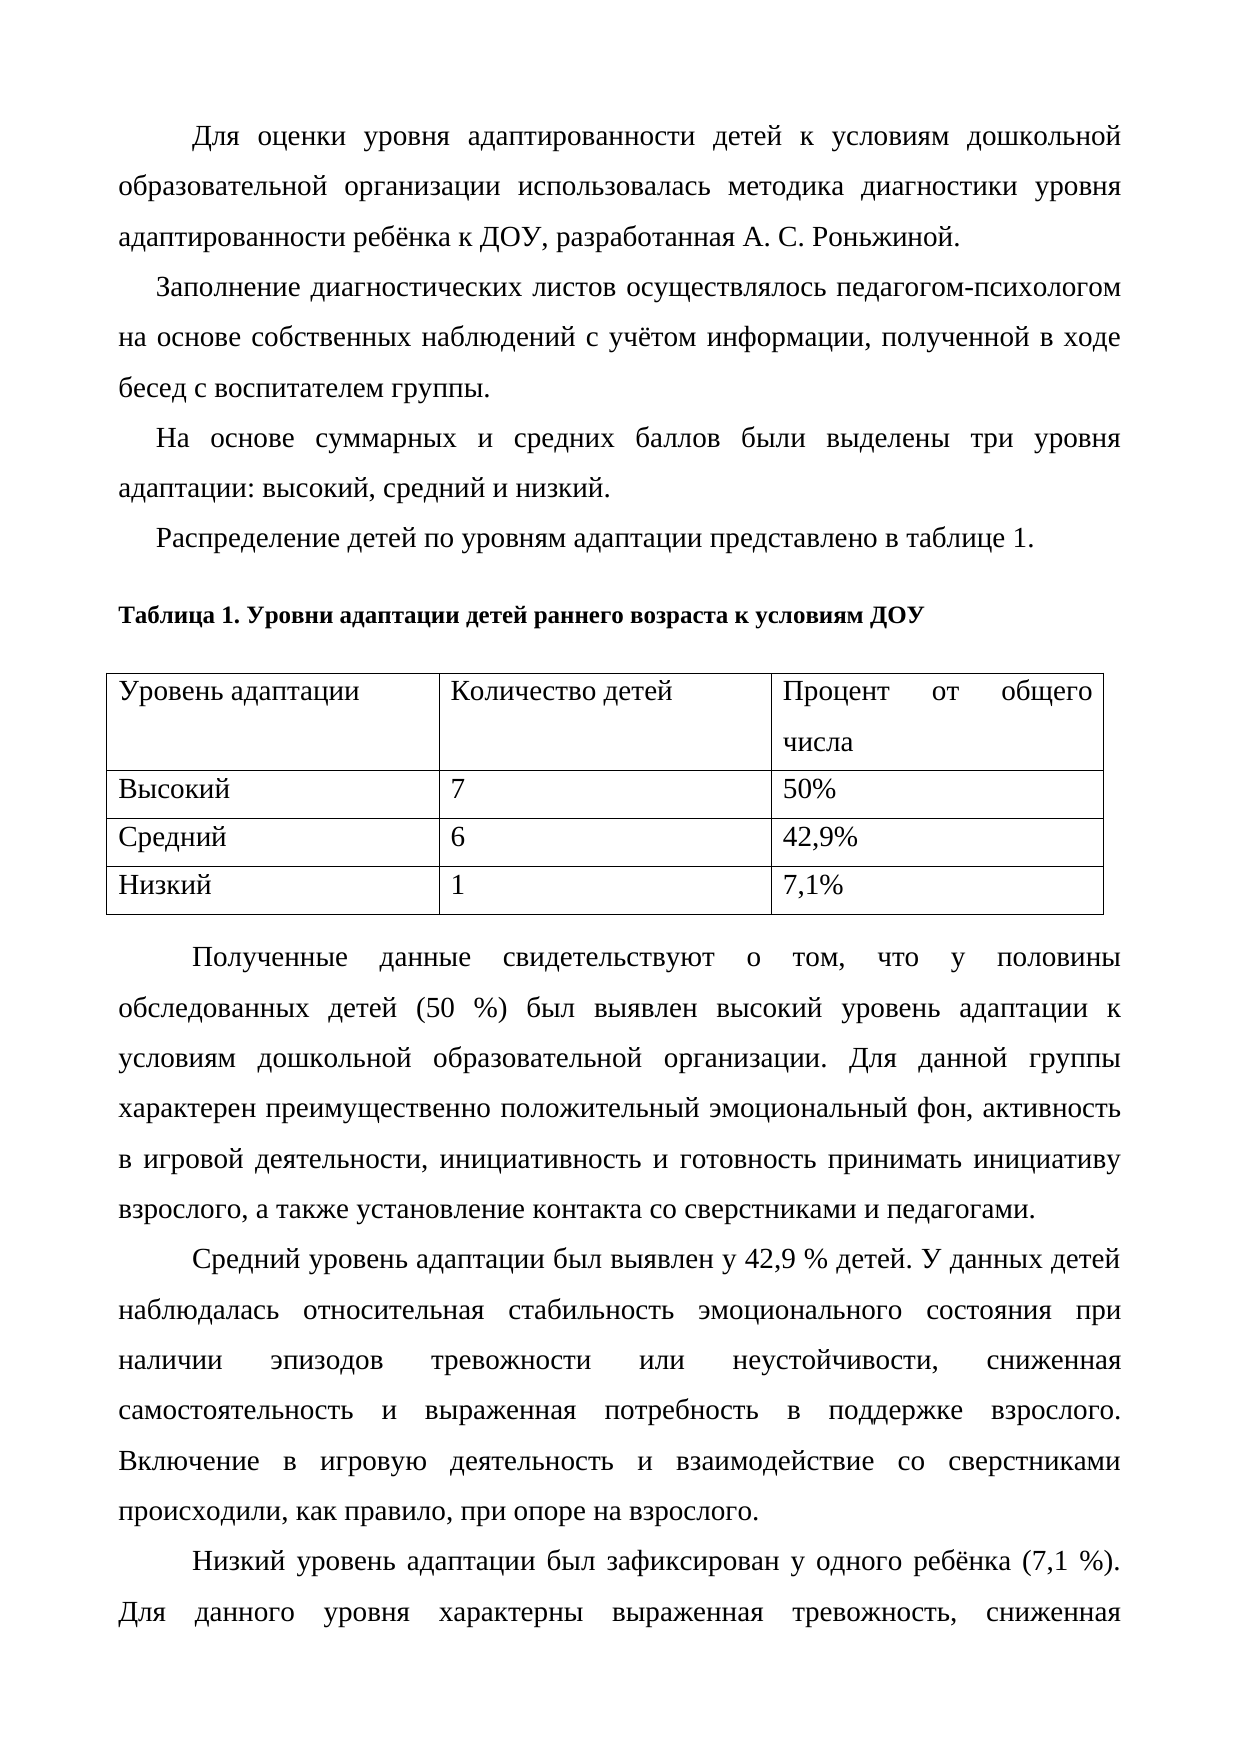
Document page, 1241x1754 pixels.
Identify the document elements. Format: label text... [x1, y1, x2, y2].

text Заполнение диагностических листов осуществлялось педагогом-психологом на основе собственных наблюдений с учётом информации, полученной в ходе бесед с воспитателем группы. [118, 269, 1122, 403]
table_cell 50% [772, 771, 1103, 818]
text Для оценки уровня адаптированности детей к условиям дошкольной образовательной организации использовалась методика диагностики уровня адаптированности ребёнка к ДОУ, разработанная А. С. Роньжиной. [118, 118, 1122, 252]
text Распределение детей по уровням адаптации представлено в таблице 1. [118, 521, 1122, 554]
table_cell 6 [440, 819, 771, 866]
text Полученные данные свидетельствуют о том, что у половины обследованных детей (50 %) был выявлен высокий уровень адаптации к условиям дошкольной образовательной организации. Для данной группы характерен преимущественно положительный эмоциональный фон, активность в игровой деятельности, инициативность и готовность принимать инициативу взрослого, а также установление контакта со сверстниками и педагогами. [118, 939, 1122, 1225]
table_cell 7 [440, 771, 771, 818]
table_cell 42,9% [772, 819, 1103, 866]
table_cell Высокий [107, 771, 439, 818]
table_cell 1 [440, 867, 771, 913]
text На основе суммарных и средних баллов были выделены три уровня адаптации: высокий, средний и низкий. [118, 420, 1122, 504]
table_cell 7,1% [772, 867, 1103, 913]
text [118, 1543, 1122, 1627]
table_header Процент от общего числа [772, 674, 1103, 770]
table_header Уровень адаптации [107, 674, 439, 770]
table_cell Низкий [107, 867, 439, 913]
table_header Количество детей [440, 674, 771, 770]
text Средний уровень адаптации был выявлен у 42,9 % детей. У данных детей наблюдалась относительная стабильность эмоционального состояния при наличии эпизодов тревожности или неустойчивости, сниженная самостоятельность и выраженная потребность в поддержке взрослого. Включение в игровую деятельность и взаимодействие со сверстниками происходили, как правило, при опоре на взрослого. [118, 1241, 1122, 1527]
text Таблица 1. Уровни адаптации детей раннего возраста к условиям ДОУ [118, 600, 1122, 629]
table_cell Средний [107, 819, 439, 866]
